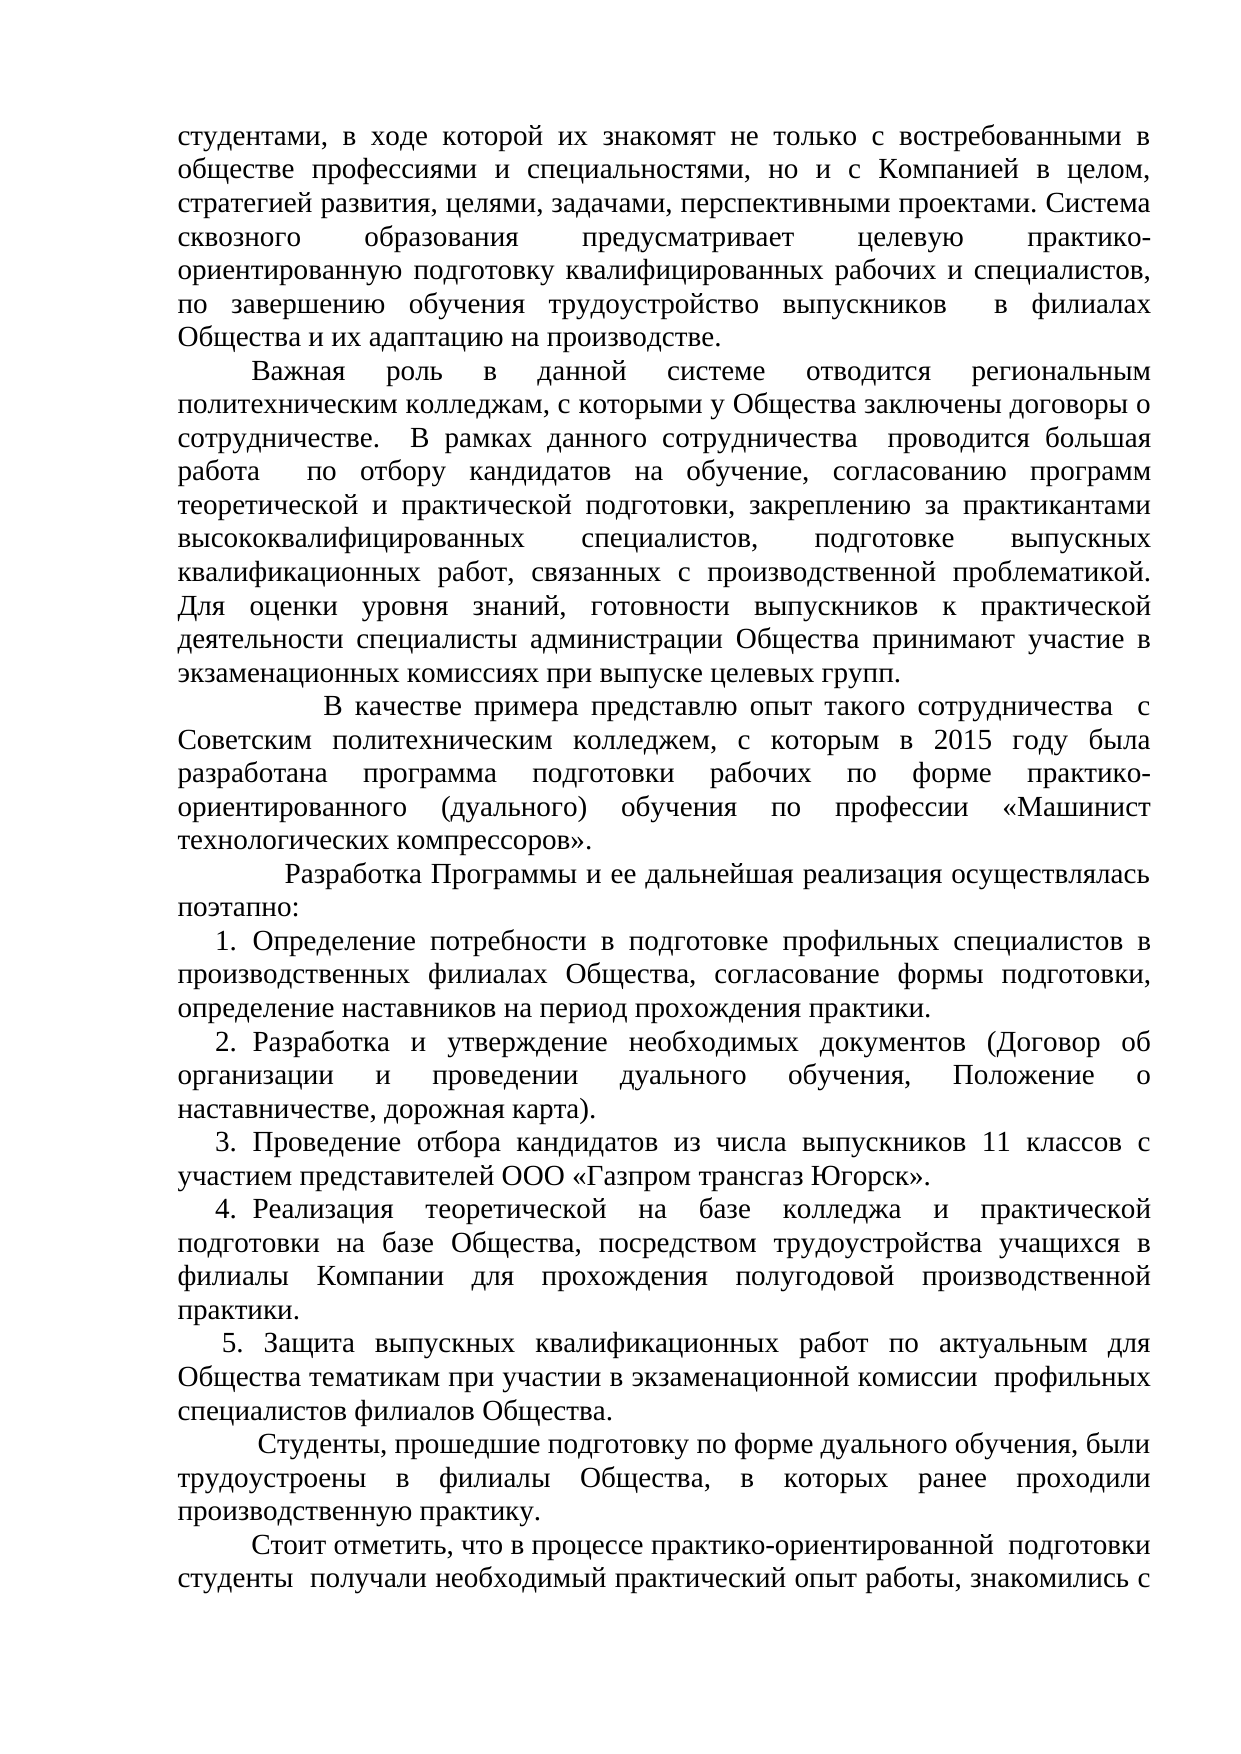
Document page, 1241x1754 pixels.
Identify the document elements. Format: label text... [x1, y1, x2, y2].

text В качестве примера представлю опыт такого сотрудничества с Советским политехническим колледжем, с которым в 2015 году была разработана программа подготовки рабочих по форме практико-ориентированного (дуального) обучения по профессии «Машинист технологических компрессоров». [177, 688, 1152, 856]
list Определение потребности в подготовке профильных специалистов в производственных филиалах Общества, согласование формы подготовки, определение наставников на период прохождения практики. [177, 923, 1152, 1024]
text Разработка Программы и ее дальнейшая реализация осуществлялась поэтапно: [177, 856, 1152, 923]
text Студенты, прошедшие подготовку по форме дуального обучения, были трудоустроены в филиалы Общества, в которых ранее проходили производственную практику. [177, 1426, 1152, 1527]
list Проведение отбора кандидатов из числа выпускников 11 классов с участием представителей ООО «Газпром трансгаз Югорск». [177, 1124, 1152, 1191]
list Разработка и утверждение необходимых документов (Договор об организации и проведении дуального обучения, Положение о наставничестве, дорожная карта). [177, 1024, 1152, 1124]
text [177, 1527, 1152, 1594]
text Важная роль в данной системе отводится региональным политехническим колледжам, с которыми у Общества заключены договоры о сотрудничестве. В рамках данного сотрудничества проводится большая работа по отбору кандидатов на обучение, согласованию программ теоретической и практической подготовки, закреплению за практикантами высококвалифицированных специалистов, подготовке выпускных квалификационных работ, связанных с производственной проблематикой. Для оценки уровня знаний, готовности выпускников к практической деятельности специалисты администрации Общества принимают участие в экзаменационных комиссиях при выпуске целевых групп. [177, 353, 1152, 688]
list Реализация теоретической на базе колледжа и практической подготовки на базе Общества, посредством трудоустройства учащихся в филиалы Компании для прохождения полугодовой производственной практики. [177, 1191, 1152, 1326]
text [177, 118, 1152, 353]
text 5. Защита выпускных квалификационных работ по актуальным для Общества тематикам при участии в экзаменационной комиссии профильных специалистов филиалов Общества. [177, 1326, 1152, 1426]
